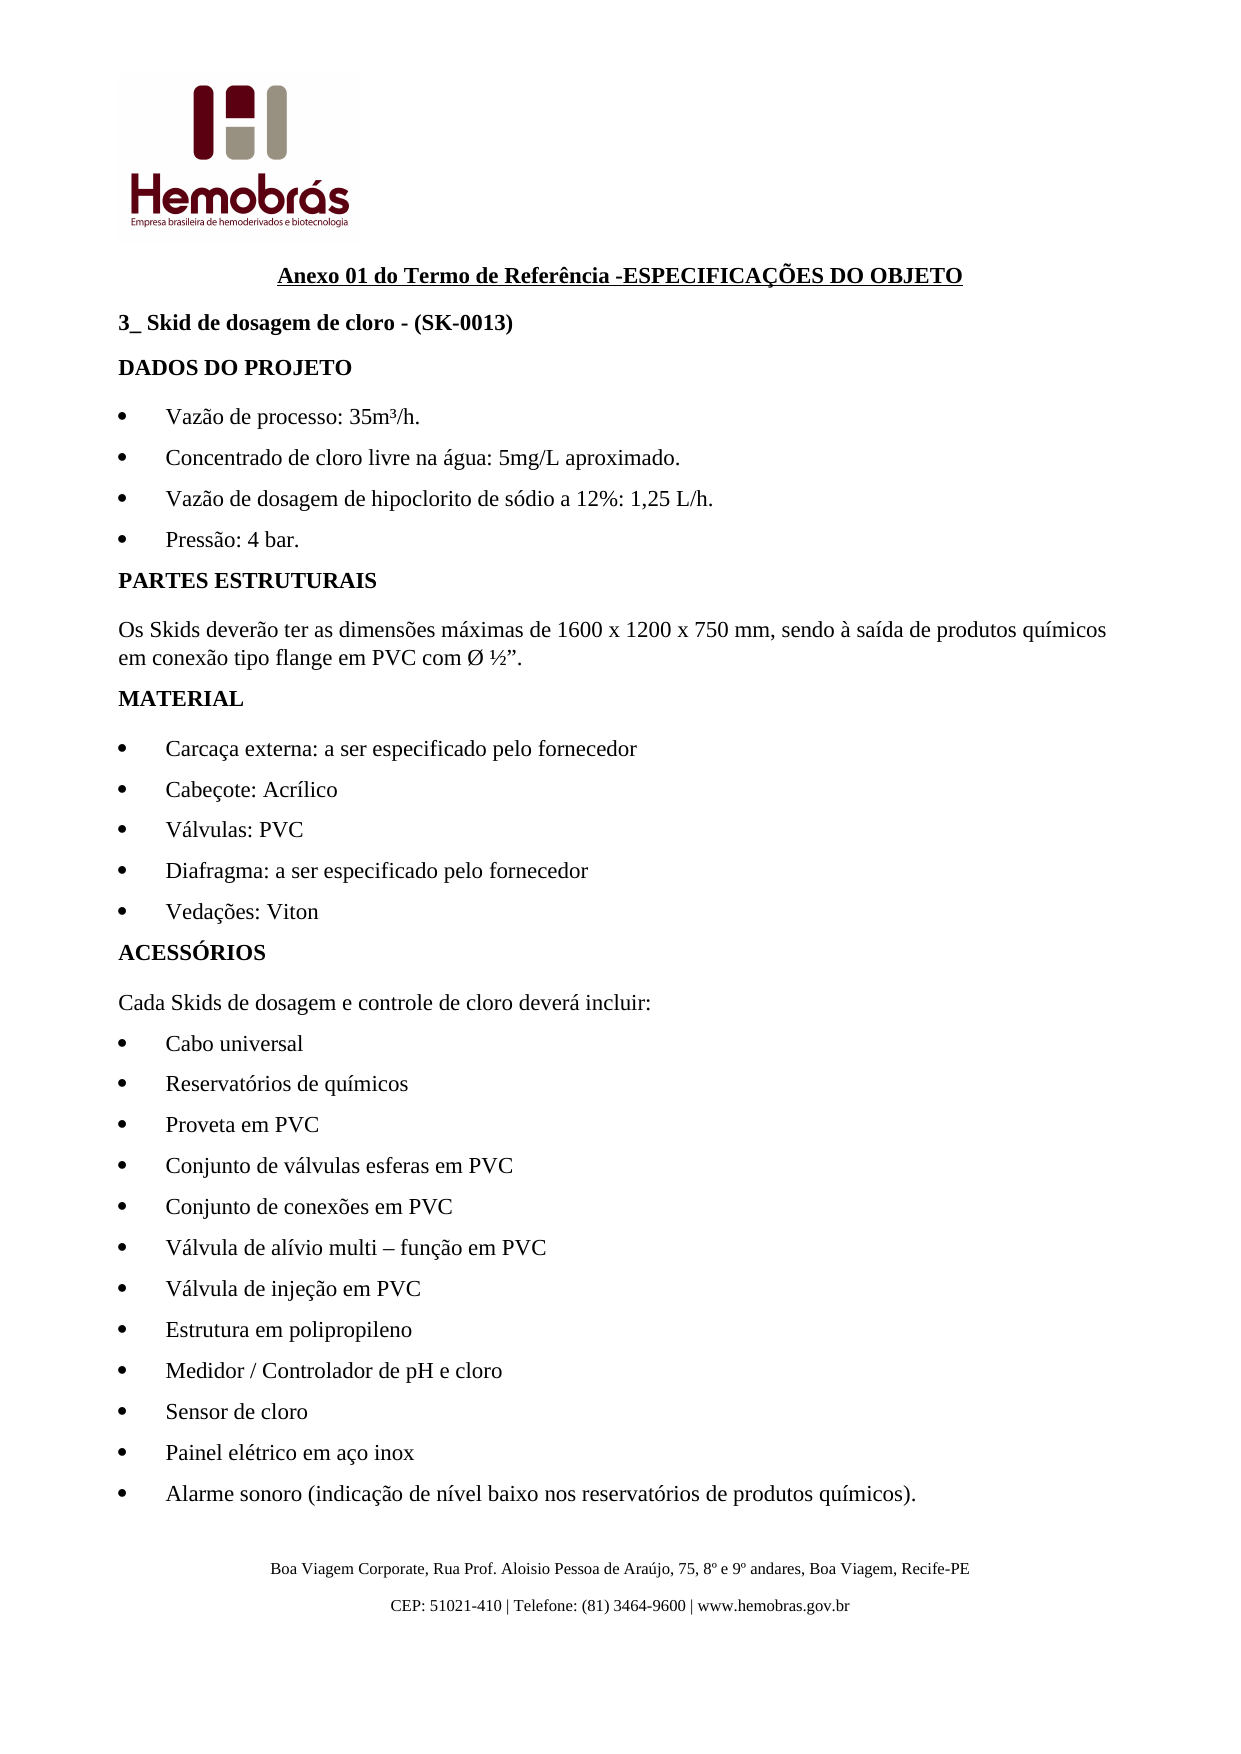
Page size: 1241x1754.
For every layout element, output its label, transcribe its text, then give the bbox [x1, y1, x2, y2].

picture [118, 73, 362, 243]
text Cada Skids de dosagem e controle de cloro deverá incluir: [118, 989, 1117, 1015]
text Carcaça externa: a ser especificado pelo fornecedor [118, 735, 1122, 761]
text Conjunto de válvulas esferas em PVC [118, 1152, 1122, 1179]
text Válvula de injeção em PVC [118, 1275, 1122, 1302]
text PARTES ESTRUTURAIS [118, 567, 1122, 593]
text Vedações: Viton [118, 898, 1122, 925]
text Vazão de processo: 35m³/h. [118, 403, 1122, 429]
text ACESSÓRIOS [118, 939, 1122, 966]
text MATERIAL [118, 685, 1122, 712]
text Sensor de cloro [118, 1398, 1122, 1424]
text Diafragma: a ser especificado pelo fornecedor [118, 857, 1122, 884]
text Medidor / Controlador de pH e cloro [118, 1357, 1122, 1383]
text DADOS DO PROJETO [118, 354, 1122, 380]
text Os Skids deverão ter as dimensões máximas de 1600 x 1200 x 750 mm, sendo à saída de produtos químicos em conexão tipo flange em PVC com Ø ½”. [118, 616, 1117, 671]
text Estrutura em polipropileno [118, 1316, 1122, 1342]
text Cabo universal [118, 1029, 1122, 1056]
text Conjunto de conexões em PVC [118, 1193, 1122, 1220]
text 3_ Skid de dosagem de cloro - (SK-0013) [118, 309, 1122, 335]
text Alarme sonoro (indicação de nível baixo nos reservatórios de produtos químicos). [118, 1480, 1122, 1506]
text Pressão: 4 bar. [118, 526, 1122, 552]
text Painel elétrico em aço inox [118, 1439, 1122, 1465]
text Válvulas: PVC [118, 817, 1122, 843]
text Válvula de alívio multi – função em PVC [118, 1234, 1122, 1261]
text Proveta em PVC [118, 1111, 1122, 1138]
text Reservatórios de químicos [118, 1071, 1122, 1097]
text Vazão de dosagem de hipoclorito de sódio a 12%: 1,25 L/h. [118, 485, 1122, 511]
text Concentrado de cloro livre na água: 5mg/L aproximado. [118, 444, 1122, 470]
text Anexo 01 do Termo de Referência -ESPECIFICAÇÕES DO OBJETO [118, 262, 1122, 288]
text Cabeçote: Acrílico [118, 776, 1122, 802]
